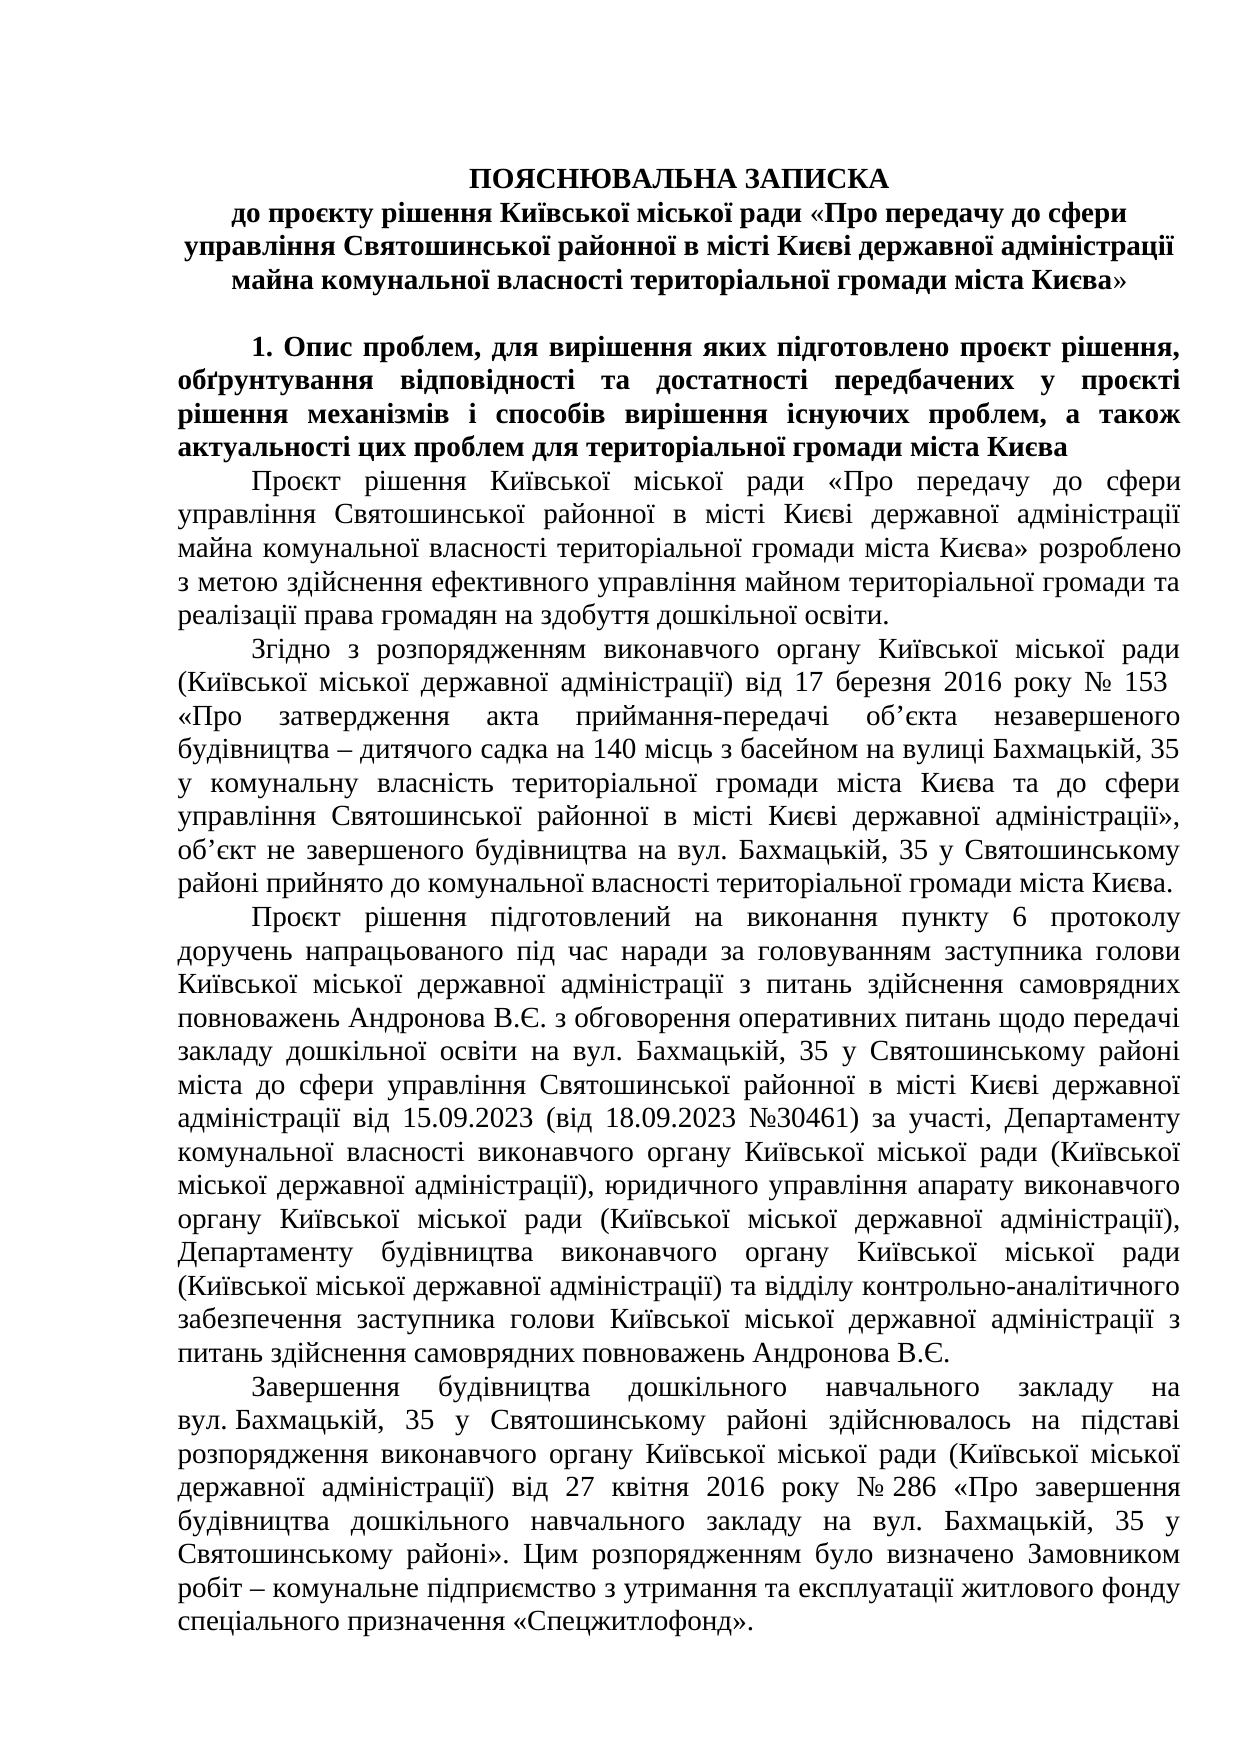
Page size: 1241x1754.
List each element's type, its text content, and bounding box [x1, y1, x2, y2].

text ПОЯСНЮВАЛЬНА ЗАПИСКА [177, 161, 1181, 195]
text Проєкт рішення Київської міської ради «Про передачу до сфери управління Святошинської районної в місті Києві державної адміністрації майна комунальної власності територіальної громади міста Києва» розроблено з метою здійснення ефективного управління майном територіальної громади та реалізації права громадян на здобуття дошкільної освіти. [177, 463, 1181, 631]
text Згідно з розпорядженням виконавчого органу Київської міської ради (Київської міської державної адміністрації) від 17 березня 2016 року № 153 «Про затвердження акта приймання-передачі об’єкта незавершеного будівництва – дитячого садка на 140 місць з басейном на вулиці Бахмацькій, 35 у комунальну власність територіальної громади міста Києва та до сфери управління Святошинської районної в місті Києві державної адміністрації», об’єкт не завершеного будівництва на вул. Бахмацькій, 35 у Святошинському районі прийнято до комунальної власності територіальної громади міста Києва. [177, 631, 1181, 899]
text Проєкт рішення підготовлений на виконання пункту 6 протоколу доручень напрацьованого під час наради за головуванням заступника голови Київської міської державної адміністрації з питань здійснення самоврядних повноважень Андронова В.Є. з обговорення оперативних питань щодо передачі закладу дошкільної освіти на вул. Бахмацькій, 35 у Святошинському районі міста до сфери управління Святошинської районної в місті Києві державної адміністрації від 15.09.2023 (від 18.09.2023 №30461) за участі, Департаменту комунальної власності виконавчого органу Київської міської ради (Київської міської державної адміністрації), юридичного управління апарату виконавчого органу Київської міської ради (Київської міської державної адміністрації), Департаменту будівництва виконавчого органу Київської міської ради (Київської міської державної адміністрації) та відділу контрольно-аналітичного забезпечення заступника голови Київської міської державної адміністрації з питань здійснення самоврядних повноважень Андронова В.Є. [177, 899, 1181, 1369]
text 1. Опис проблем, для вирішення яких підготовлено проєкт рішення, обґрунтування відповідності та достатності передбачених у проєкті рішення механізмів і способів вирішення існуючих проблем, а також актуальності цих проблем для територіальної громади міста Києва [177, 329, 1181, 463]
text Завершення будівництва дошкільного навчального закладу на вул. Бахмацькій, 35 у Святошинському районі здійснювалось на підставі розпорядження виконавчого органу Київської міської ради (Київської міської державної адміністрації) від 27 квітня 2016 року № 286 «Про завершення будівництва дошкільного навчального закладу на вул. Бахмацькій, 35 у Святошинському районі». Цим розпорядженням було визначено Замовником робіт – комунальне підприємство з утримання та експлуатації житлового фонду спеціального призначення «Спецжитлофонд». [177, 1369, 1181, 1637]
text до проєкту рішення Київської міської ради «Про передачу до сфери управління Святошинської районної в місті Києві державної адміністрації майна комунальної власності територіальної громади міста Києва» [177, 195, 1181, 295]
